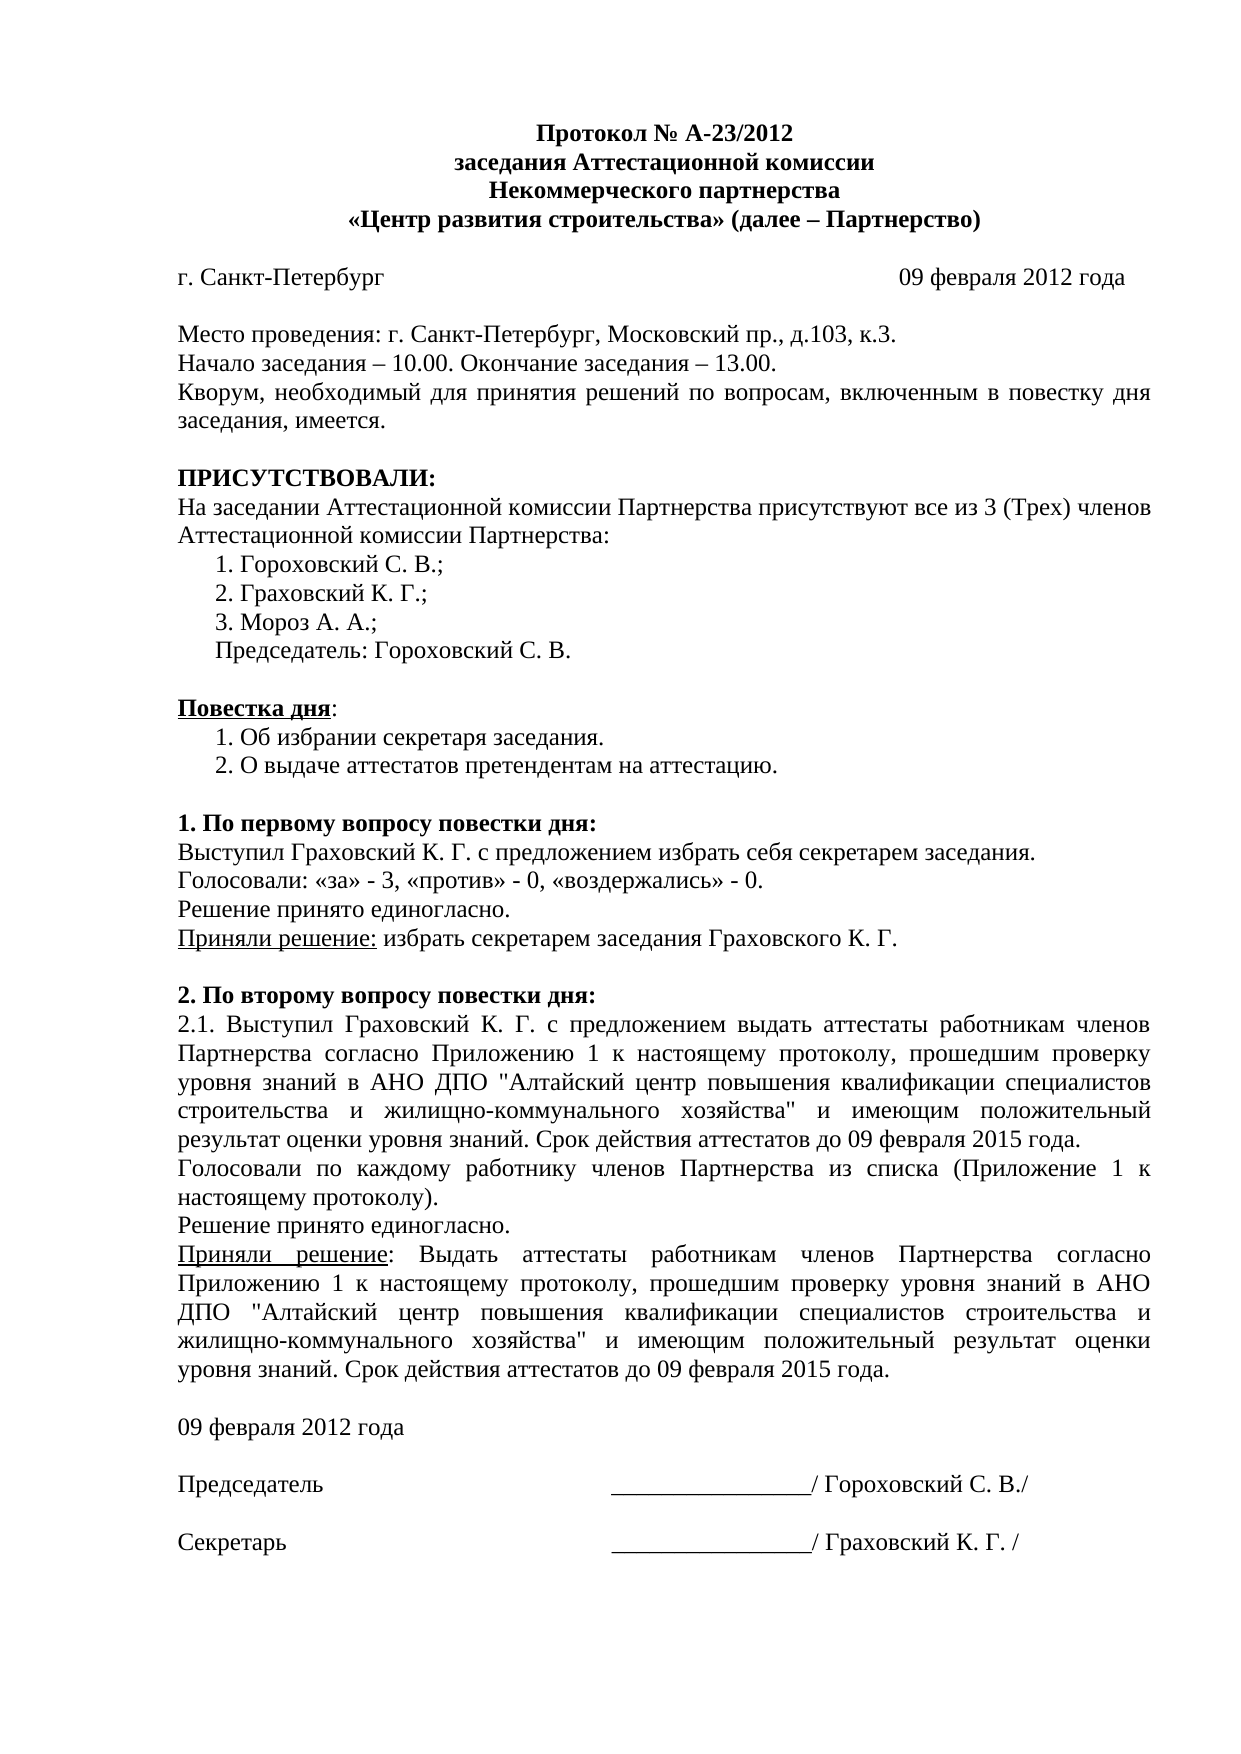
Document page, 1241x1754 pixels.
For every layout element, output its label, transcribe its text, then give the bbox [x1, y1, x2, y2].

text Голосовали по каждому работнику членов Партнерства из списка (Приложение 1 к настоящему протоколу). [177, 1153, 1152, 1211]
text Секретарь ________________/ Граховский К. Г. / [177, 1527, 1152, 1556]
text Повестка дня: [177, 693, 1152, 722]
text Решение принято единогласно. [177, 1211, 1152, 1239]
text Решение принято единогласно. [177, 894, 1152, 923]
text Место проведения: г. Санкт-Петербург, Московский пр., д.103, к.3. [177, 319, 1152, 348]
text 09 февраля 2012 года [177, 1412, 1152, 1441]
text 2. О выдаче аттестатов претендентам на аттестацию. [215, 751, 1152, 779]
text 2.1. Выступил Граховский К. Г. с предложением выдать аттестаты работникам членов Партнерства согласно Приложению 1 к настоящему протоколу, прошедшим проверку уровня знаний в АНО ДПО "Алтайский центр повышения квалификации специалистов строительства и жилищно-коммунального хозяйства" и имеющим положительный результат оценки уровня знаний. Срок действия аттестатов до 09 февраля 2015 года. [177, 1009, 1152, 1153]
text Протокол № А-23/2012 [177, 118, 1152, 147]
text Приняли решение: Выдать аттестаты работникам членов Партнерства согласно Приложению 1 к настоящему протоколу, прошедшим проверку уровня знаний в АНО ДПО "Алтайский центр повышения квалификации специалистов строительства и жилищно-коммунального хозяйства" и имеющим положительный результат оценки уровня знаний. Срок действия аттестатов до 09 февраля 2015 года. [177, 1239, 1152, 1383]
text Начало заседания – 10.00. Окончание заседания – 13.00. [177, 348, 1152, 377]
text Председатель: Гороховский С. В. [215, 636, 1152, 664]
text 2. По второму вопросу повестки дня: [177, 981, 1152, 1009]
text Приняли решение: избрать секретарем заседания Граховского К. Г. [177, 923, 1152, 952]
text заседания Аттестационной комиссии [177, 147, 1152, 176]
text «Центр развития строительства» (далее – Партнерство) [177, 204, 1152, 233]
text г. Санкт-Петербург 09 февраля 2012 года [177, 262, 1152, 291]
text ПРИСУТСТВОВАЛИ: [177, 463, 1152, 492]
text Кворум, необходимый для принятия решений по вопросам, включенным в повестку дня заседания, имеется. [177, 377, 1152, 434]
text 1. Об избрании секретаря заседания. [215, 722, 1152, 751]
text Выступил Граховский К. Г. с предложением избрать себя секретарем заседания. [177, 837, 1152, 866]
text 3. Мороз А. А.; [215, 607, 1152, 636]
text 2. Граховский К. Г.; [215, 578, 1152, 607]
text Голосовали: «за» - 3, «против» - 0, «воздержались» - 0. [177, 866, 1152, 894]
text Председатель ________________/ Гороховский С. В. / [177, 1469, 1152, 1498]
text 1. Гороховский С. В.; [215, 549, 1152, 578]
text 1. По первому вопросу повестки дня: [177, 808, 1152, 837]
text Некоммерческого партнерства [177, 176, 1152, 204]
text На заседании Аттестационной комиссии Партнерства присутствуют все из 3 (Трех) членов Аттестационной комиссии Партнерства: [177, 492, 1152, 549]
